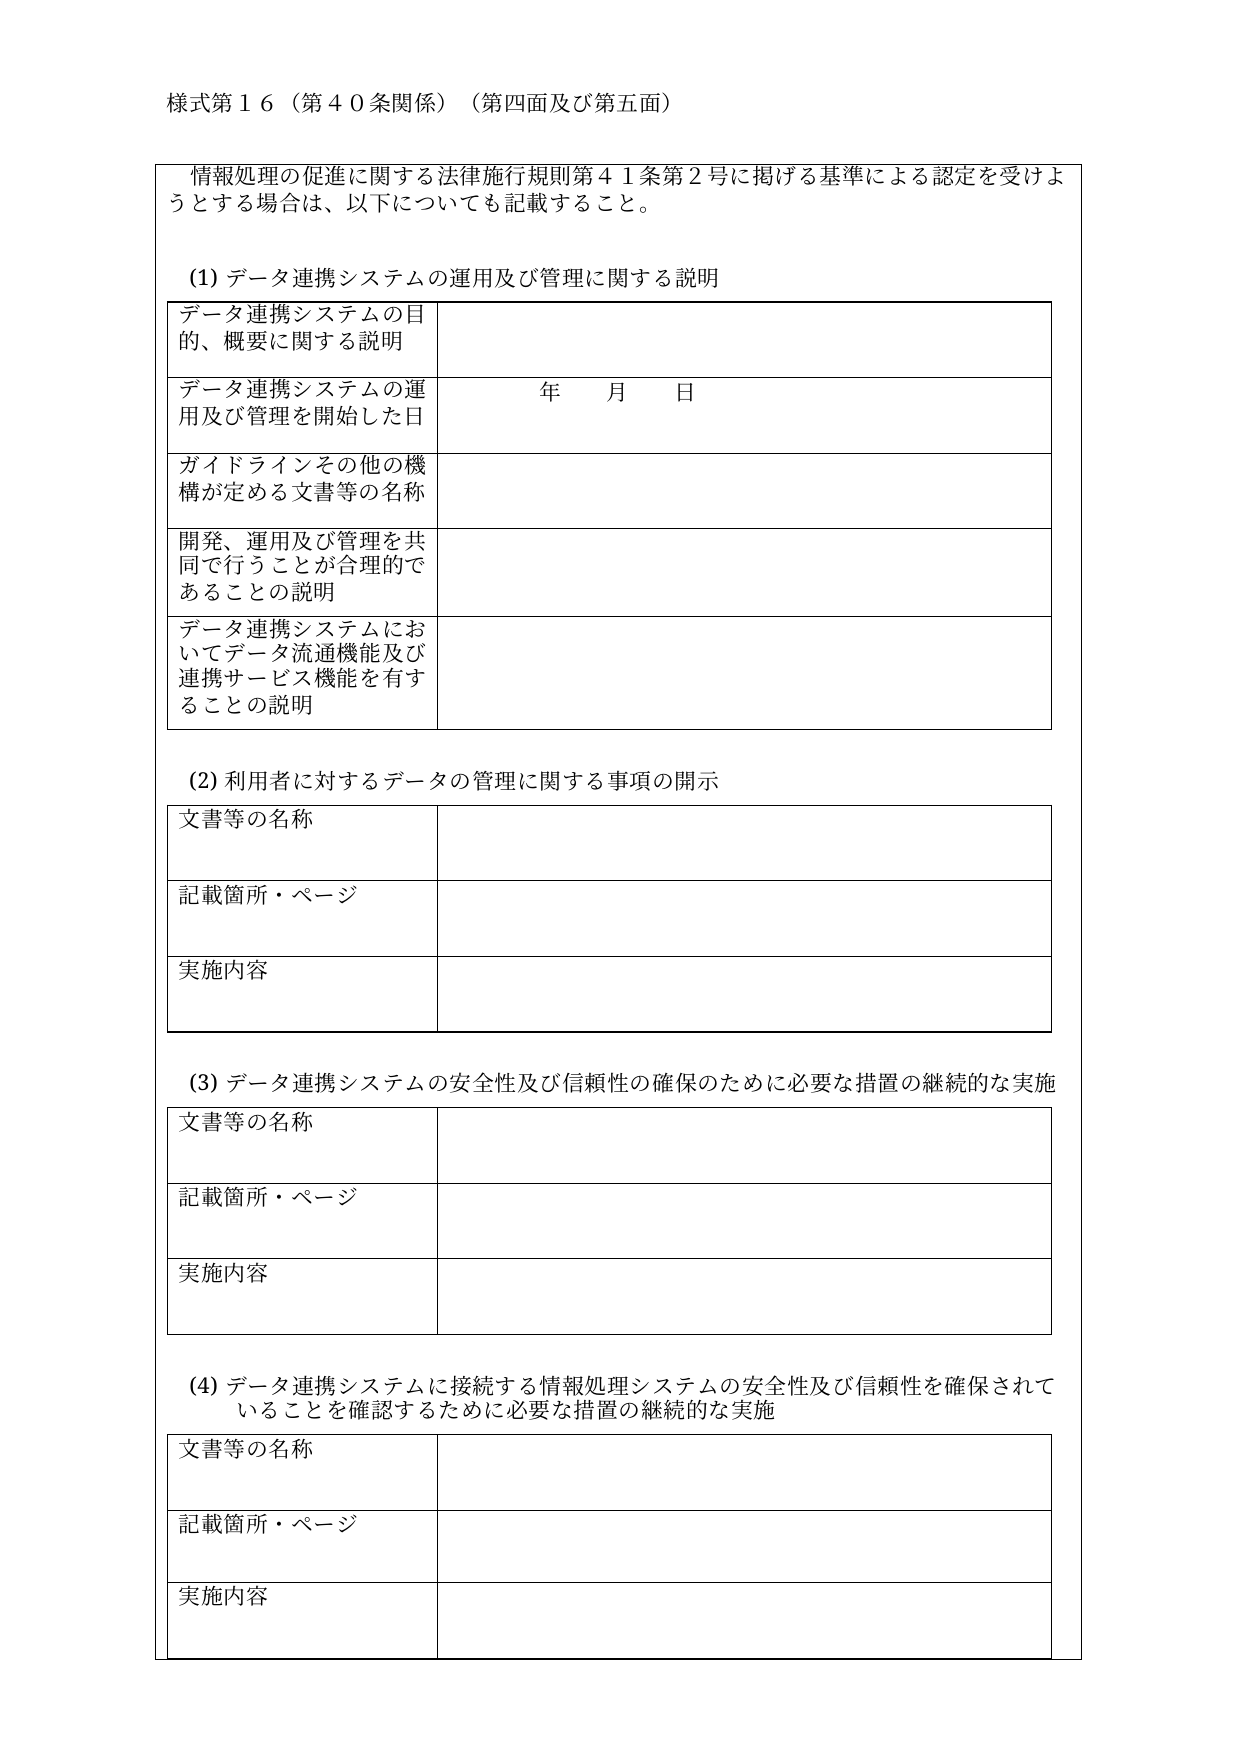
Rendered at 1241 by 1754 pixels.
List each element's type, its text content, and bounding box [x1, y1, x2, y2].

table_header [156, 165, 1081, 1658]
text 様式第１６（第４０条関係）（第四面及び第五面） [167, 89, 1070, 114]
